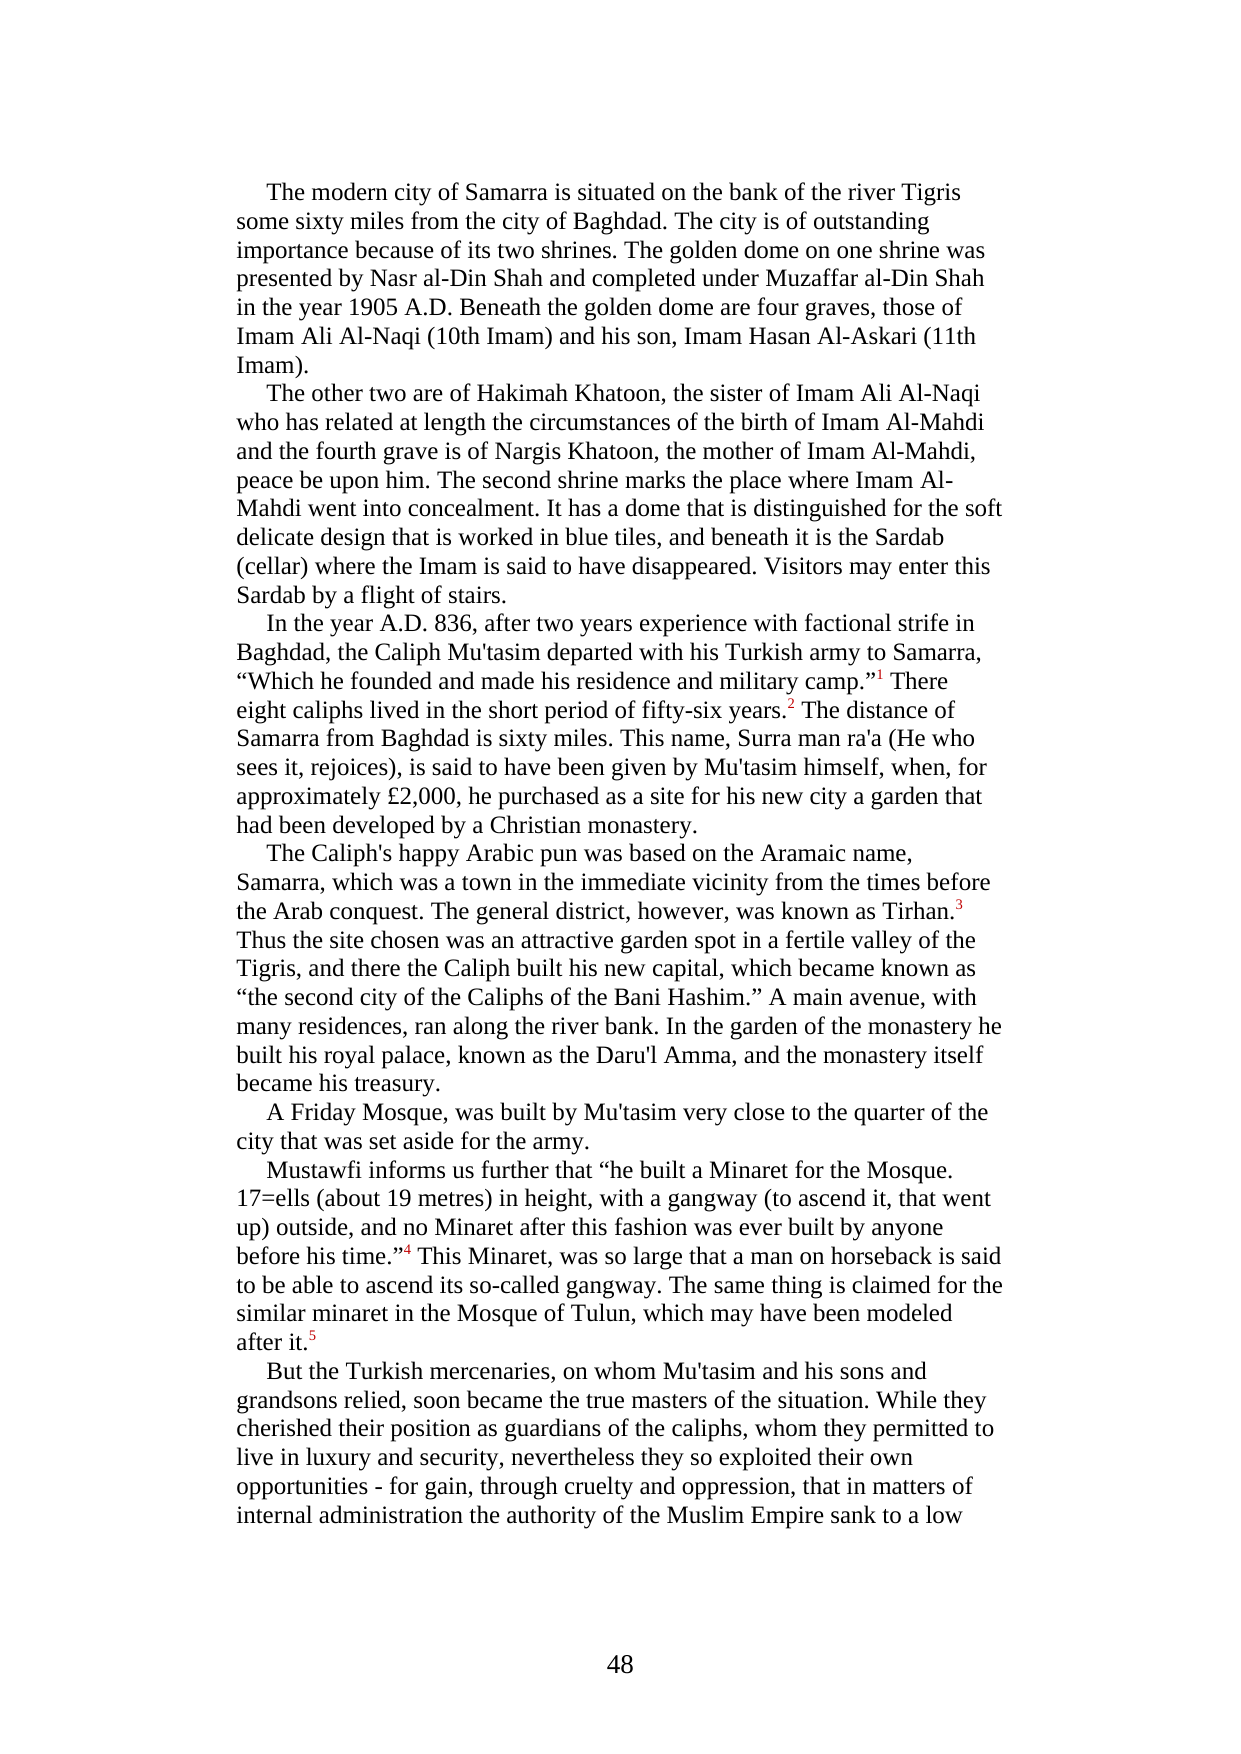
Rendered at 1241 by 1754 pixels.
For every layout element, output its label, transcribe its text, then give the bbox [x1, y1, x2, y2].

text The Caliph's happy Arabic pun was based on the Aramaic name, Samarra, which was a town in the immediate vicinity from the times before the Arab conquest. The general district, however, was known as Tirhan.3 Thus the site chosen was an attractive garden spot in a fertile valley of the Tigris, and there the Caliph built his new capital, which became known as “the second city of the Caliphs of the Bani Hashim.” A main avenue, with many residences, ran along the river bank. In the garden of the monastery he built his royal palace, known as the Daru'l Amma, and the monastery itself became his treasury. [236, 838, 1004, 1097]
text But the Turkish mercenaries, on whom Mu'tasim and his sons and grandsons relied, soon became the true masters of the situation. While they cherished their position as guardians of the caliphs, whom they permitted to live in luxury and security, nevertheless they so exploited their own opportunities - for gain, through cruelty and oppression, that in matters of internal administration the authority of the Muslim Empire sank to a low [236, 1356, 1004, 1528]
text In the year A.D. 836, after two years experience with factional strife in Baghdad, the Caliph Mu'tasim departed with his Turkish army to Samarra, “Which he founded and made his residence and military camp.”1 There eight caliphs lived in the short period of fifty-six years.2 The distance of Samarra from Baghdad is sixty miles. This name, Surra man ra'a (He who sees it, rejoices), is said to have been given by Mu'tasim himself, when, for approximately £2,000, he purchased as a site for his new city a garden that had been developed by a Christian monastery. [236, 608, 1004, 838]
text Mustawfi informs us further that “he built a Minaret for the Mosque. 17=ells (about 19 metres) in height, with a gangway (to ascend it, that went up) outside, and no Minaret after this fashion was ever built by anyone before his time.”4 This Minaret, was so large that a man on horseback is said to be able to ascend its so-called gangway. The same thing is claimed for the similar minaret in the Mosque of Tulun, which may have been modeled after it.5 [236, 1155, 1004, 1356]
text The modern city of Samarra is situated on the bank of the river Tigris some sixty miles from the city of Baghdad. The city is of outstanding importance because of its two shrines. The golden dome on one shrine was presented by Nasr al-Din Shah and completed under Muzaffar al-Din Shah in the year 1905 A.D. Beneath the golden dome are four graves, those of Imam Ali Al-Naqi (10th Imam) and his son, Imam Hasan Al-Askari (11th Imam). [236, 177, 1004, 378]
text A Friday Mosque, was built by Mu'tasim very close to the quarter of the city that was set aside for the army. [236, 1097, 1004, 1155]
text The other two are of Hakimah Khatoon, the sister of Imam Ali Al-Naqi who has related at length the circumstances of the birth of Imam Al-Mahdi and the fourth grave is of Nargis Khatoon, the mother of Imam Al-Mahdi, peace be upon him. The second shrine marks the place where Imam Al-Mahdi went into concealment. It has a dome that is distinguished for the soft delicate design that is worked in blue tiles, and beneath it is the Sardab (cellar) where the Imam is said to have disappeared. Visitors may enter this Sardab by a flight of stairs. [236, 378, 1004, 608]
